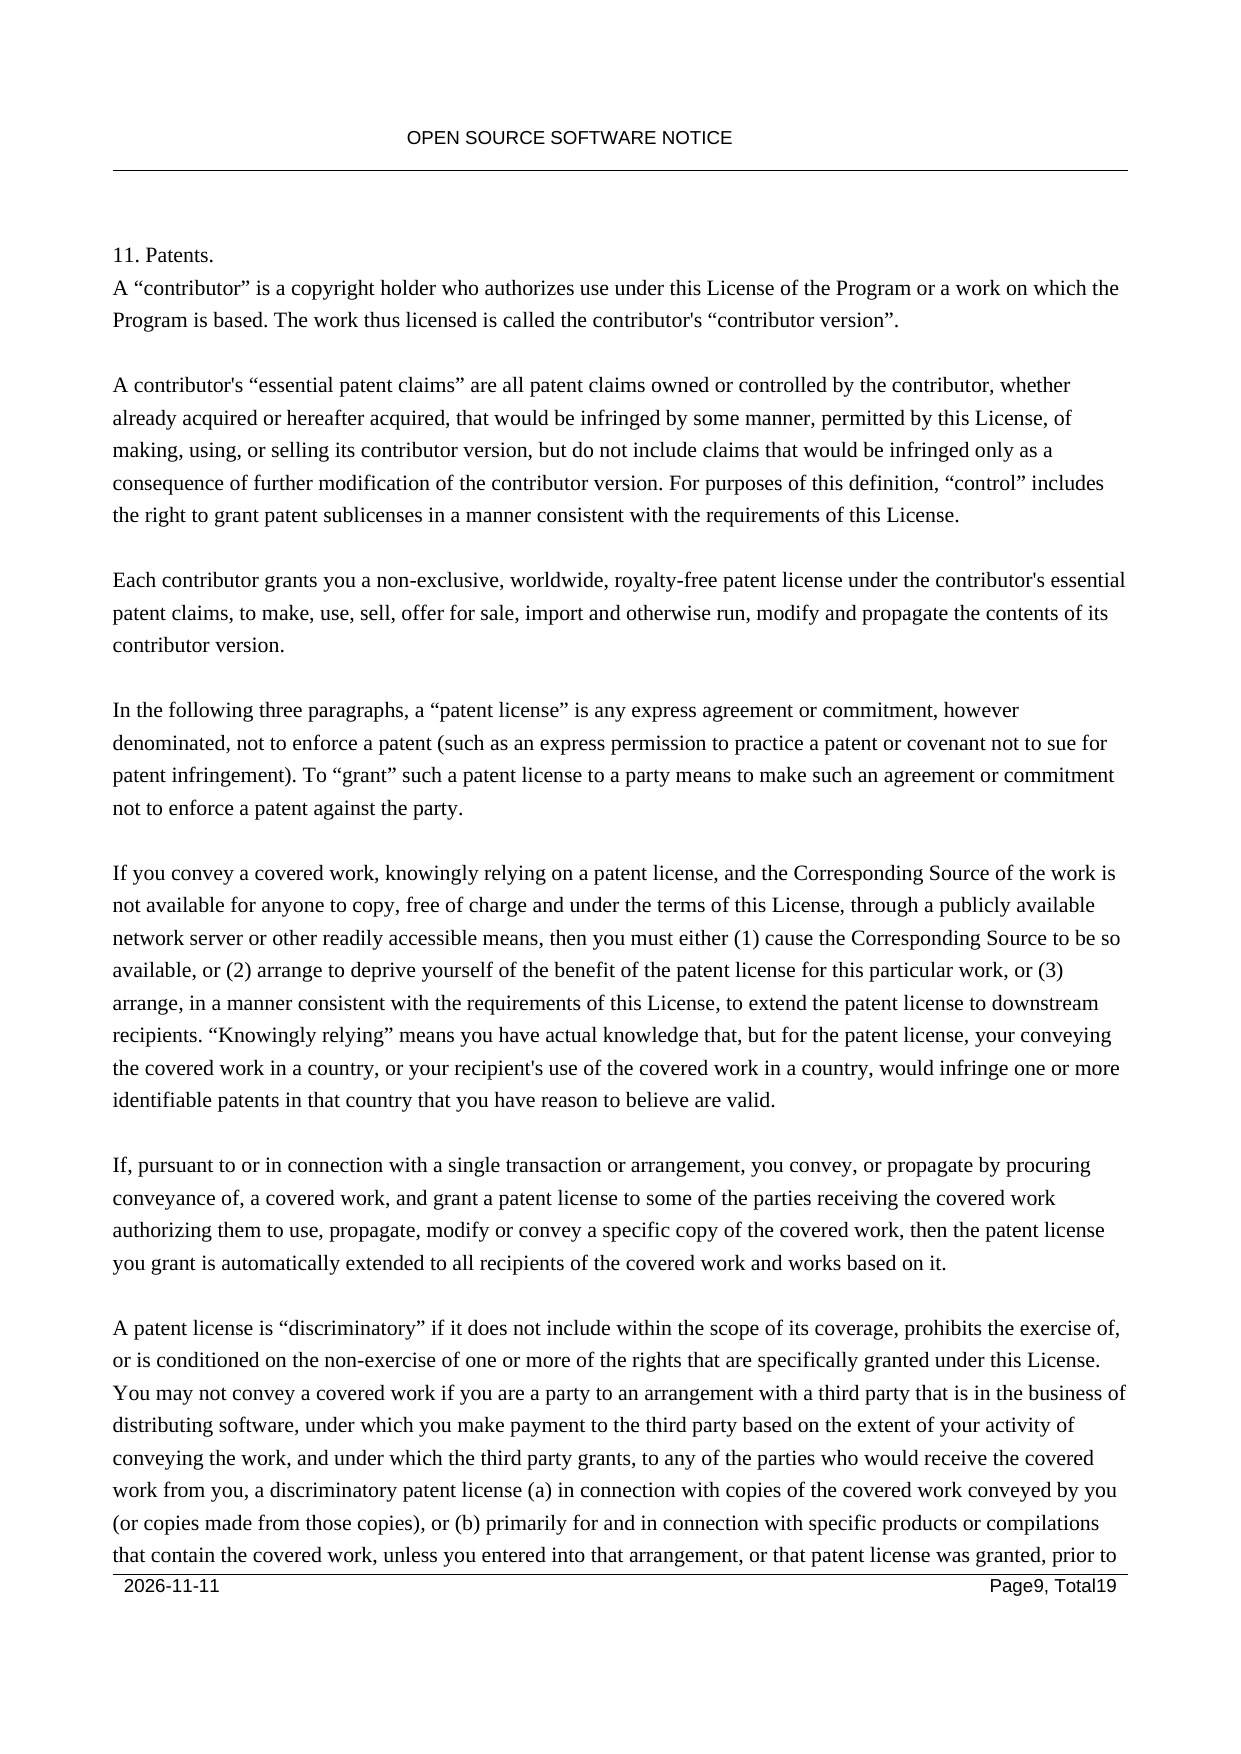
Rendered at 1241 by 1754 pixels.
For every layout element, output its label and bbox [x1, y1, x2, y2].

text [112, 206, 1128, 1571]
